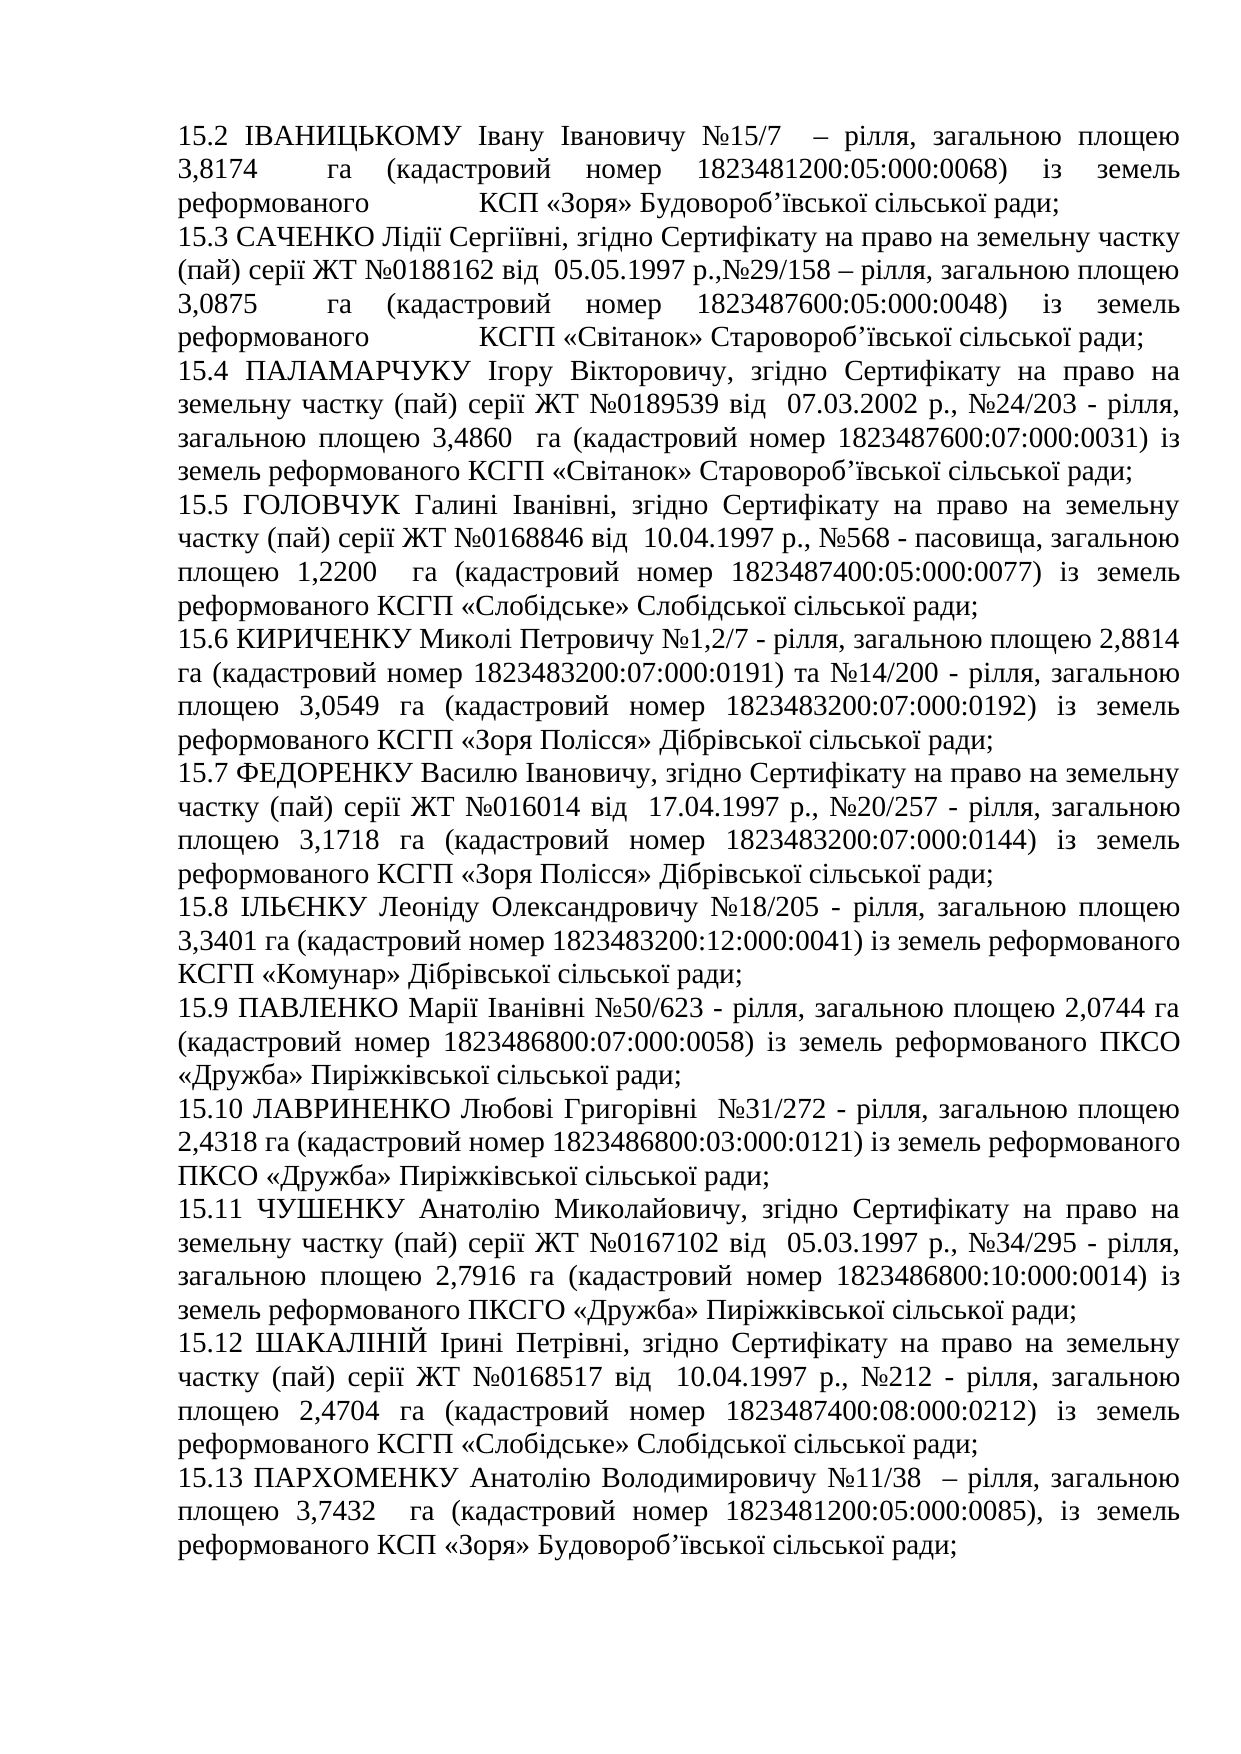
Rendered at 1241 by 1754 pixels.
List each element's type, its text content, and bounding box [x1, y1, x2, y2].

text 15.12 ШАКАЛІНІЙ Ірині Петрівні, згідно Сертифікату на право на земельну частку (пай) серії ЖТ №0168517 від 10.04.1997 р., №212 - рілля, загальною площею 2,4704 га (кадастровий номер 1823487400:08:000:0212) із земель реформованого КСГП «Слобідське» Слобідської сільської ради; [177, 1326, 1181, 1460]
text 15.4 ПАЛАМАРЧУКУ Ігору Вікторовичу, згідно Сертифікату на право на земельну частку (пай) серії ЖТ №0189539 від 07.03.2002 р., №24/203 - рілля, загальною площею 3,4860 га (кадастровий номер 1823487600:07:000:0031) із земель реформованого КСГП «Світанок» Старовороб’ївської сільської ради; [177, 353, 1181, 487]
text 15.8 ІЛЬЄНКУ Леоніду Олександровичу №18/205 - рілля, загальною площею 3,3401 га (кадастровий номер 1823483200:12:000:0041) із земель реформованого КСГП «Комунар» Дібрівської сільської ради; [177, 889, 1181, 990]
text 15.2 ІВАНИЦЬКОМУ Івану Івановичу №15/7 – рілля, загальною площею 3,8174 га (кадастровий номер 1823481200:05:000:0068) із земель реформованого КСП «Зоря» Будовороб’ївської сільської ради; [177, 118, 1181, 219]
text 15.9 ПАВЛЕНКО Марії Іванівні №50/623 - рілля, загальною площею 2,0744 га (кадастровий номер 1823486800:07:000:0058) із земель реформованого ПКСО «Дружба» Пиріжківської сільської ради; [177, 990, 1181, 1091]
text 15.10 ЛАВРИНЕНКО Любові Григорівні №31/272 - рілля, загальною площею 2,4318 га (кадастровий номер 1823486800:03:000:0121) із земель реформованого ПКСО «Дружба» Пиріжківської сільської ради; [177, 1091, 1181, 1191]
text 15.13 ПАРХОМЕНКУ Анатолію Володимировичу №11/38 – рілля, загальною площею 3,7432 га (кадастровий номер 1823481200:05:000:0085), із земель реформованого КСП «Зоря» Будовороб’ївської сільської ради; [177, 1460, 1181, 1560]
text 15.7 ФЕДОРЕНКУ Василю Івановичу, згідно Сертифікату на право на земельну частку (пай) серії ЖТ №016014 від 17.04.1997 р., №20/257 - рілля, загальною площею 3,1718 га (кадастровий номер 1823483200:07:000:0144) із земель реформованого КСГП «Зоря Полісся» Дібрівської сільської ради; [177, 755, 1181, 889]
text 15.11 ЧУШЕНКУ Анатолію Миколайовичу, згідно Сертифікату на право на земельну частку (пай) серії ЖТ №0167102 від 05.03.1997 р., №34/295 - рілля, загальною площею 2,7916 га (кадастровий номер 1823486800:10:000:0014) із земель реформованого ПКСГО «Дружба» Пиріжківської сільської ради; [177, 1191, 1181, 1326]
text 15.6 КИРИЧЕНКУ Миколі Петровичу №1,2/7 - рілля, загальною площею 2,8814 га (кадастровий номер 1823483200:07:000:0191) та №14/200 - рілля, загальною площею 3,0549 га (кадастровий номер 1823483200:07:000:0192) із земель реформованого КСГП «Зоря Полісся» Дібрівської сільської ради; [177, 621, 1181, 755]
text 15.5 ГОЛОВЧУК Галині Іванівні, згідно Сертифікату на право на земельну частку (пай) серії ЖТ №0168846 від 10.04.1997 р., №568 - пасовища, загальною площею 1,2200 га (кадастровий номер 1823487400:05:000:0077) із земель реформованого КСГП «Слобідське» Слобідської сільської ради; [177, 487, 1181, 621]
text 15.3 САЧЕНКО Лідії Сергіївні, згідно Сертифікату на право на земельну частку (пай) серії ЖТ №0188162 від 05.05.1997 р.,№29/158 – рілля, загальною площею 3,0875 га (кадастровий номер 1823487600:05:000:0048) із земель реформованого КСГП «Світанок» Старовороб’ївської сільської ради; [177, 219, 1181, 353]
